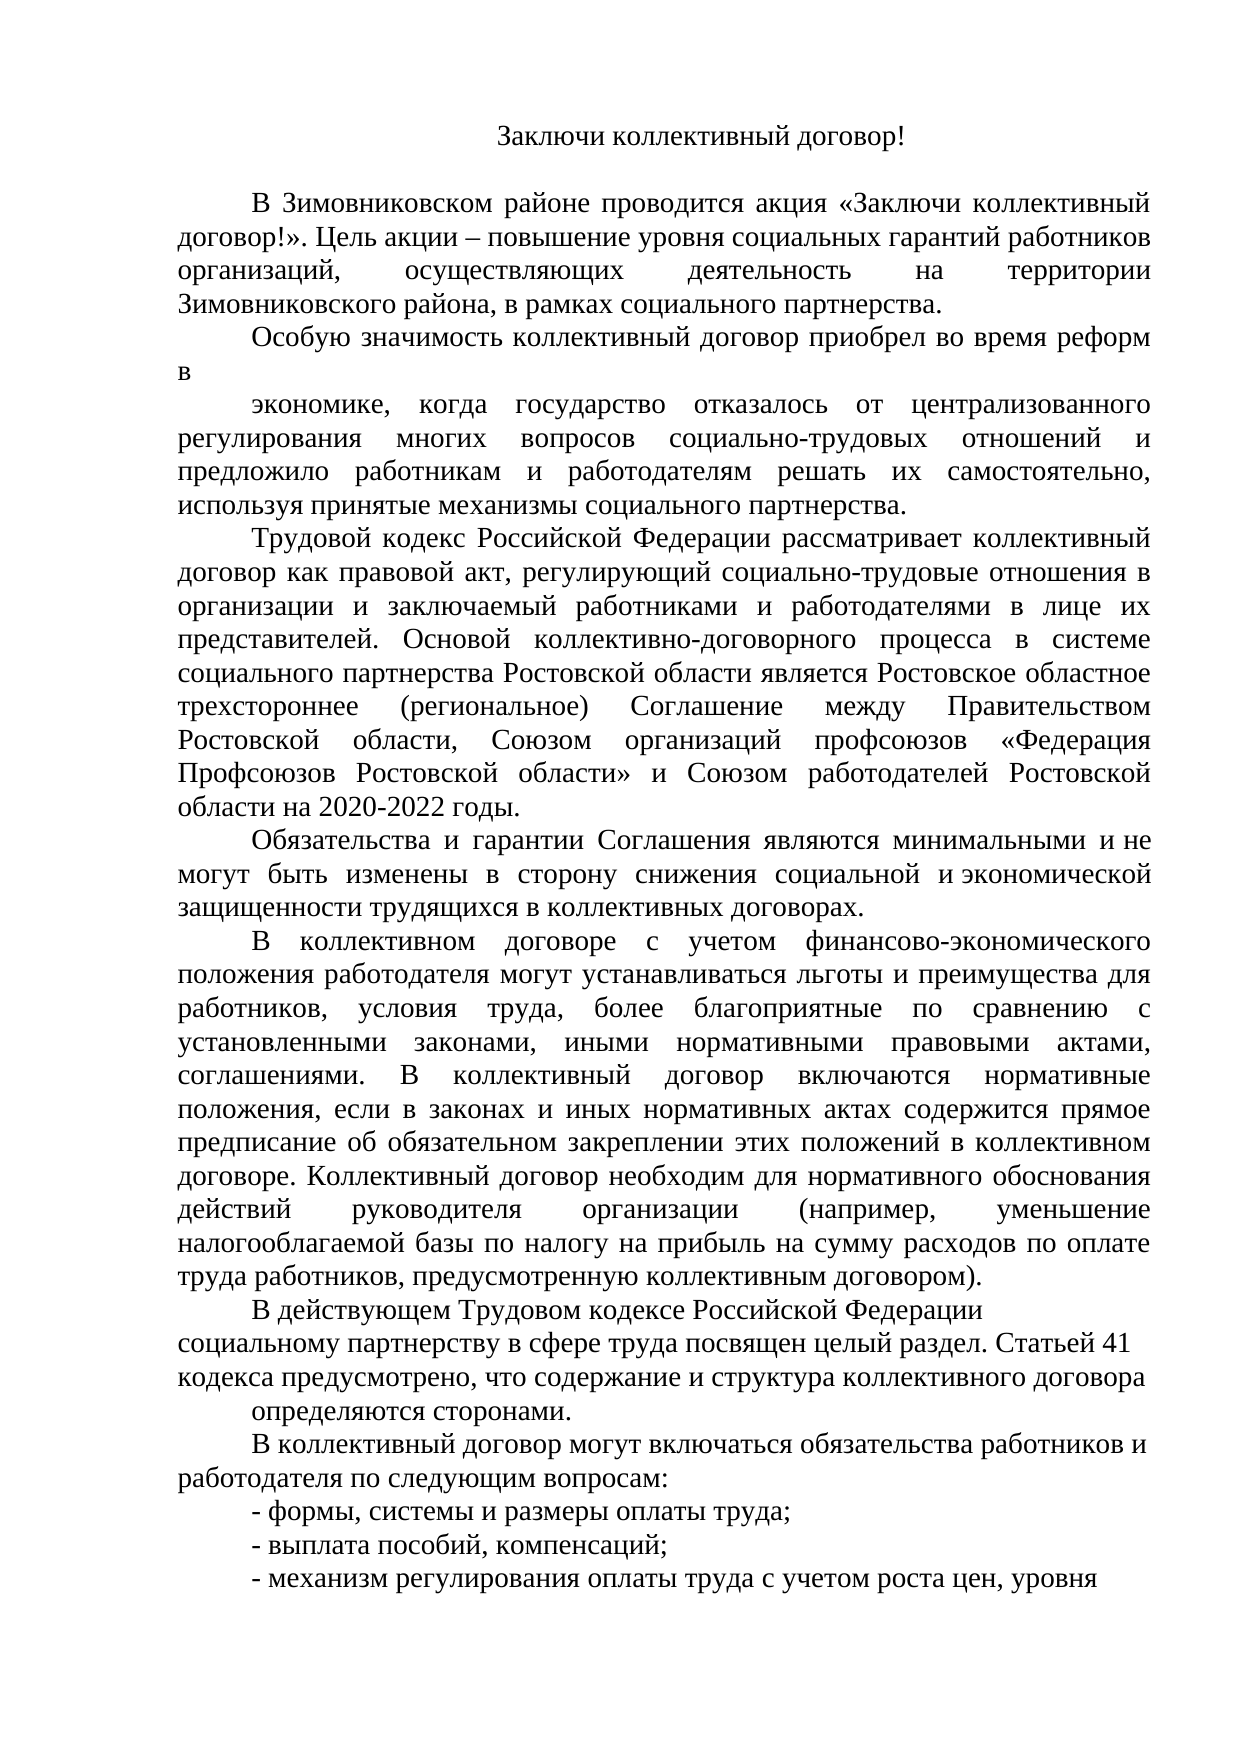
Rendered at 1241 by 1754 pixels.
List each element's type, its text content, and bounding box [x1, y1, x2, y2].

text экономике, когда государство отказалось от централизованного регулирования многих вопросов социально-трудовых отношений и предложило работникам и работодателям решать их самостоятельно, используя принятые механизмы социального партнерства. [177, 386, 1152, 521]
text - механизм регулирования оплаты труда с учетом роста цен, уровня [177, 1560, 1152, 1594]
text - выплата пособий, компенсаций; [177, 1527, 1152, 1560]
text Обязательства и гарантии Соглашения являются минимальными и не могут быть изменены в сторону снижения социальной и экономической защищенности трудящихся в коллективных договорах. [177, 822, 1152, 923]
text Трудовой кодекс Российской Федерации рассматривает коллективный договор как правовой акт, регулирующий социально-трудовые отношения в организации и заключаемый работниками и работодателями в лице их представителей. Основой коллективно-договорного процесса в системе социального партнерства Ростовской области является Ростовское областное трехстороннее (региональное) Соглашение между Правительством Ростовской области, Союзом организаций профсоюзов «Федерация Профсоюзов Ростовской области» и Союзом работодателей Ростовской области на 2020-2022 годы. [177, 521, 1152, 822]
text В Зимовниковском районе проводится акция «Заключи коллективный договор!». Цель акции – повышение уровня социальных гарантий работников организаций, осуществляющих деятельность на территории Зимовниковского района, в рамках социального партнерства. [177, 185, 1152, 319]
text Заключи коллективный договор! [177, 118, 1152, 152]
text определяются сторонами. [177, 1393, 1152, 1426]
text В действующем Трудовом кодексе Российской Федерации социальному партнерству в сфере труда посвящен целый раздел. Статьей 41 кодекса предусмотрено, что содержание и структура коллективного договора [177, 1292, 1152, 1393]
text В коллективном договоре с учетом финансово-экономического положения работодателя могут устанавливаться льготы и преимущества для работников, условия труда, более благоприятные по сравнению с установленными законами, иными нормативными правовыми актами, соглашениями. В коллективный договор включаются нормативные положения, если в законах и иных нормативных актах содержится прямое предписание об обязательном закреплении этих положений в коллективном договоре. Коллективный договор необходим для нормативного обоснования действий руководителя организации (например, уменьшение налогооблагаемой базы по налогу на прибыль на сумму расходов по оплате труда работников, предусмотренную коллективным договором). [177, 923, 1152, 1292]
text Особую значимость коллективный договор приобрел во время реформ в [177, 319, 1152, 386]
text В коллективный договор могут включаться обязательства работников и работодателя по следующим вопросам: [177, 1426, 1152, 1493]
text - формы, системы и размеры оплаты труда; [177, 1493, 1152, 1527]
